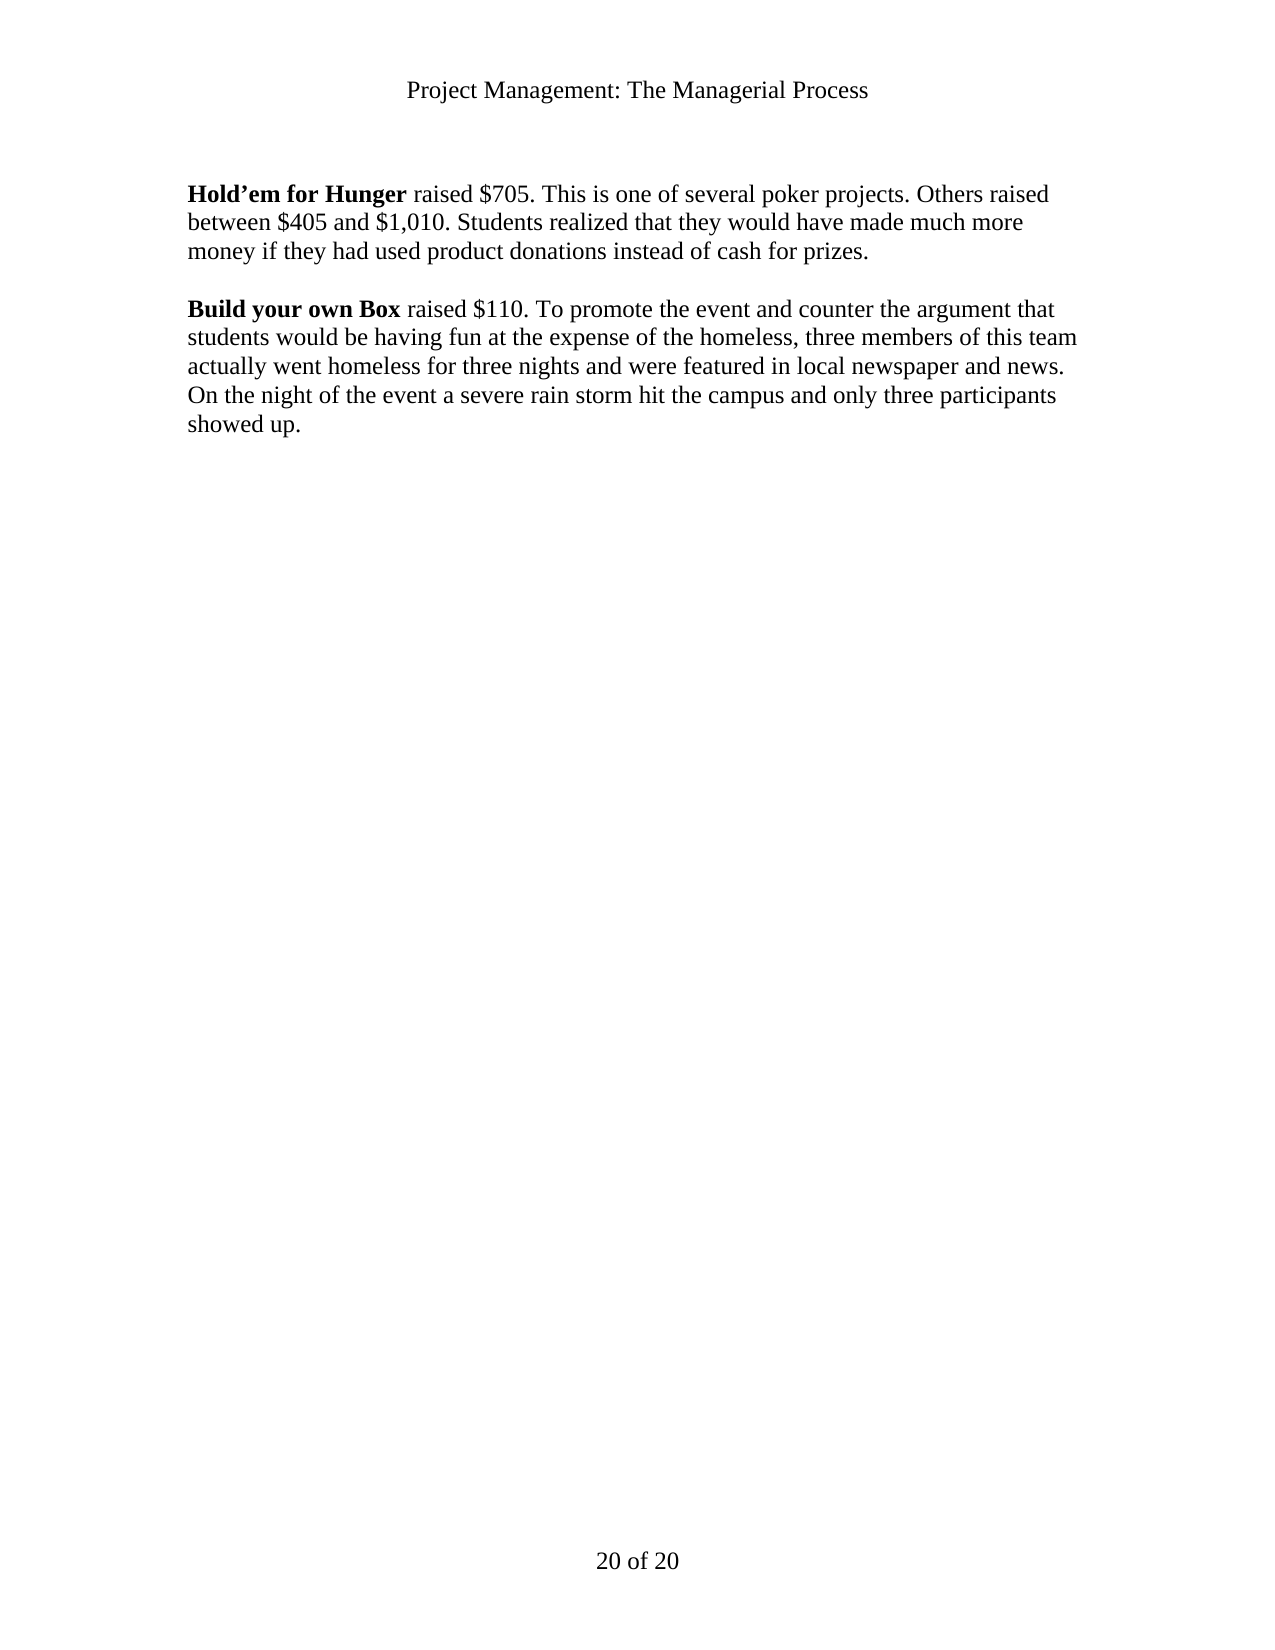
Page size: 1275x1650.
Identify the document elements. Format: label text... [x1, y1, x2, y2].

text Hold’em for Hunger raised $705. This is one of several poker projects. Others raised between $405 and $1,010. Students realized that they would have made much more money if they had used product donations instead of cash for prizes. [187, 179, 1087, 265]
text Build your own Box raised $110. To promote the event and counter the argument that students would be having fun at the expense of the homeless, three members of this team actually went homeless for three nights and were featured in local newspaper and news. On the night of the event a severe rain storm hit the campus and only three participants showed up. [187, 294, 1087, 437]
